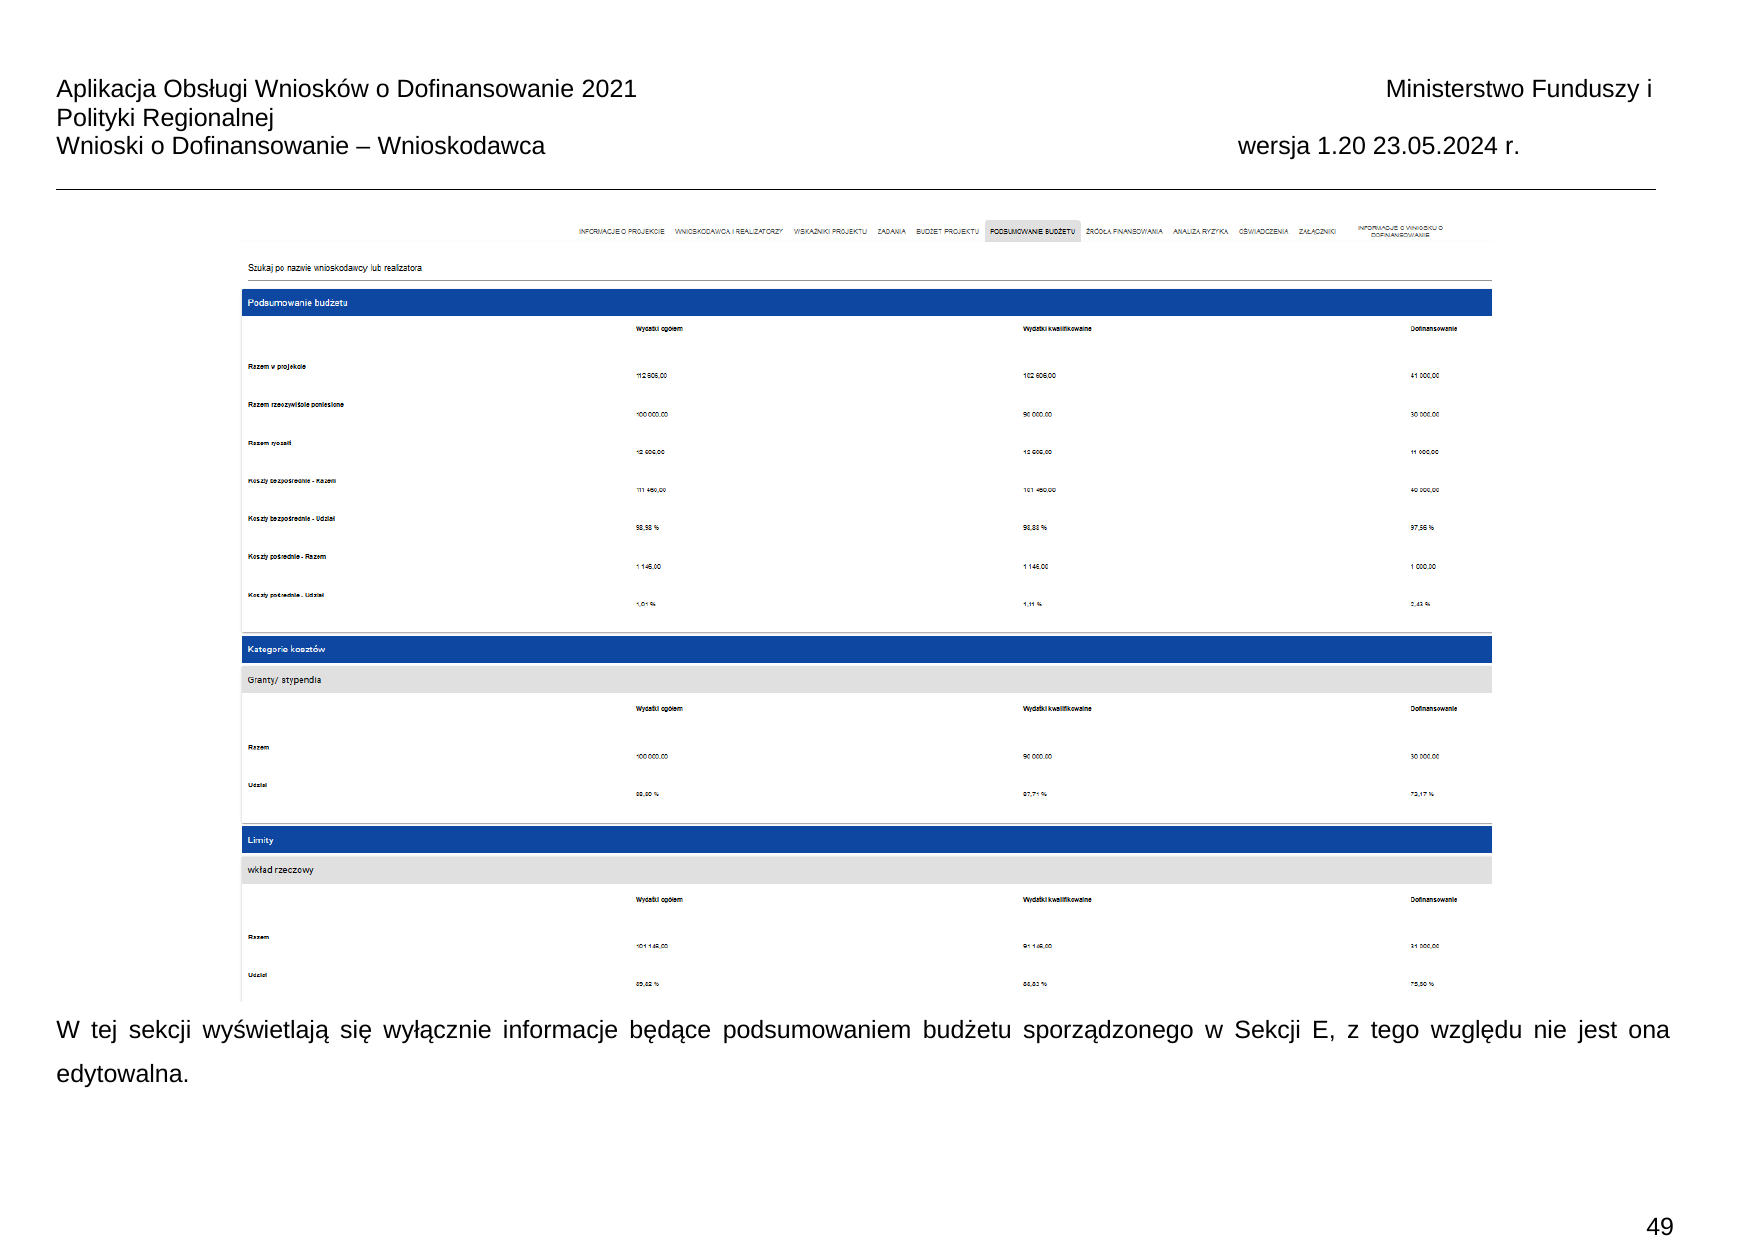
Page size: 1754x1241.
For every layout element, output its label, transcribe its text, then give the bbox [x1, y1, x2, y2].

text W tej sekcji wyświetlają się wyłącznie informacje będące podsumowaniem budżetu sporządzonego w Sekcji E, z tego względu nie jest ona edytowalna. [56, 1016, 1674, 1087]
picture [238, 218, 1492, 1002]
